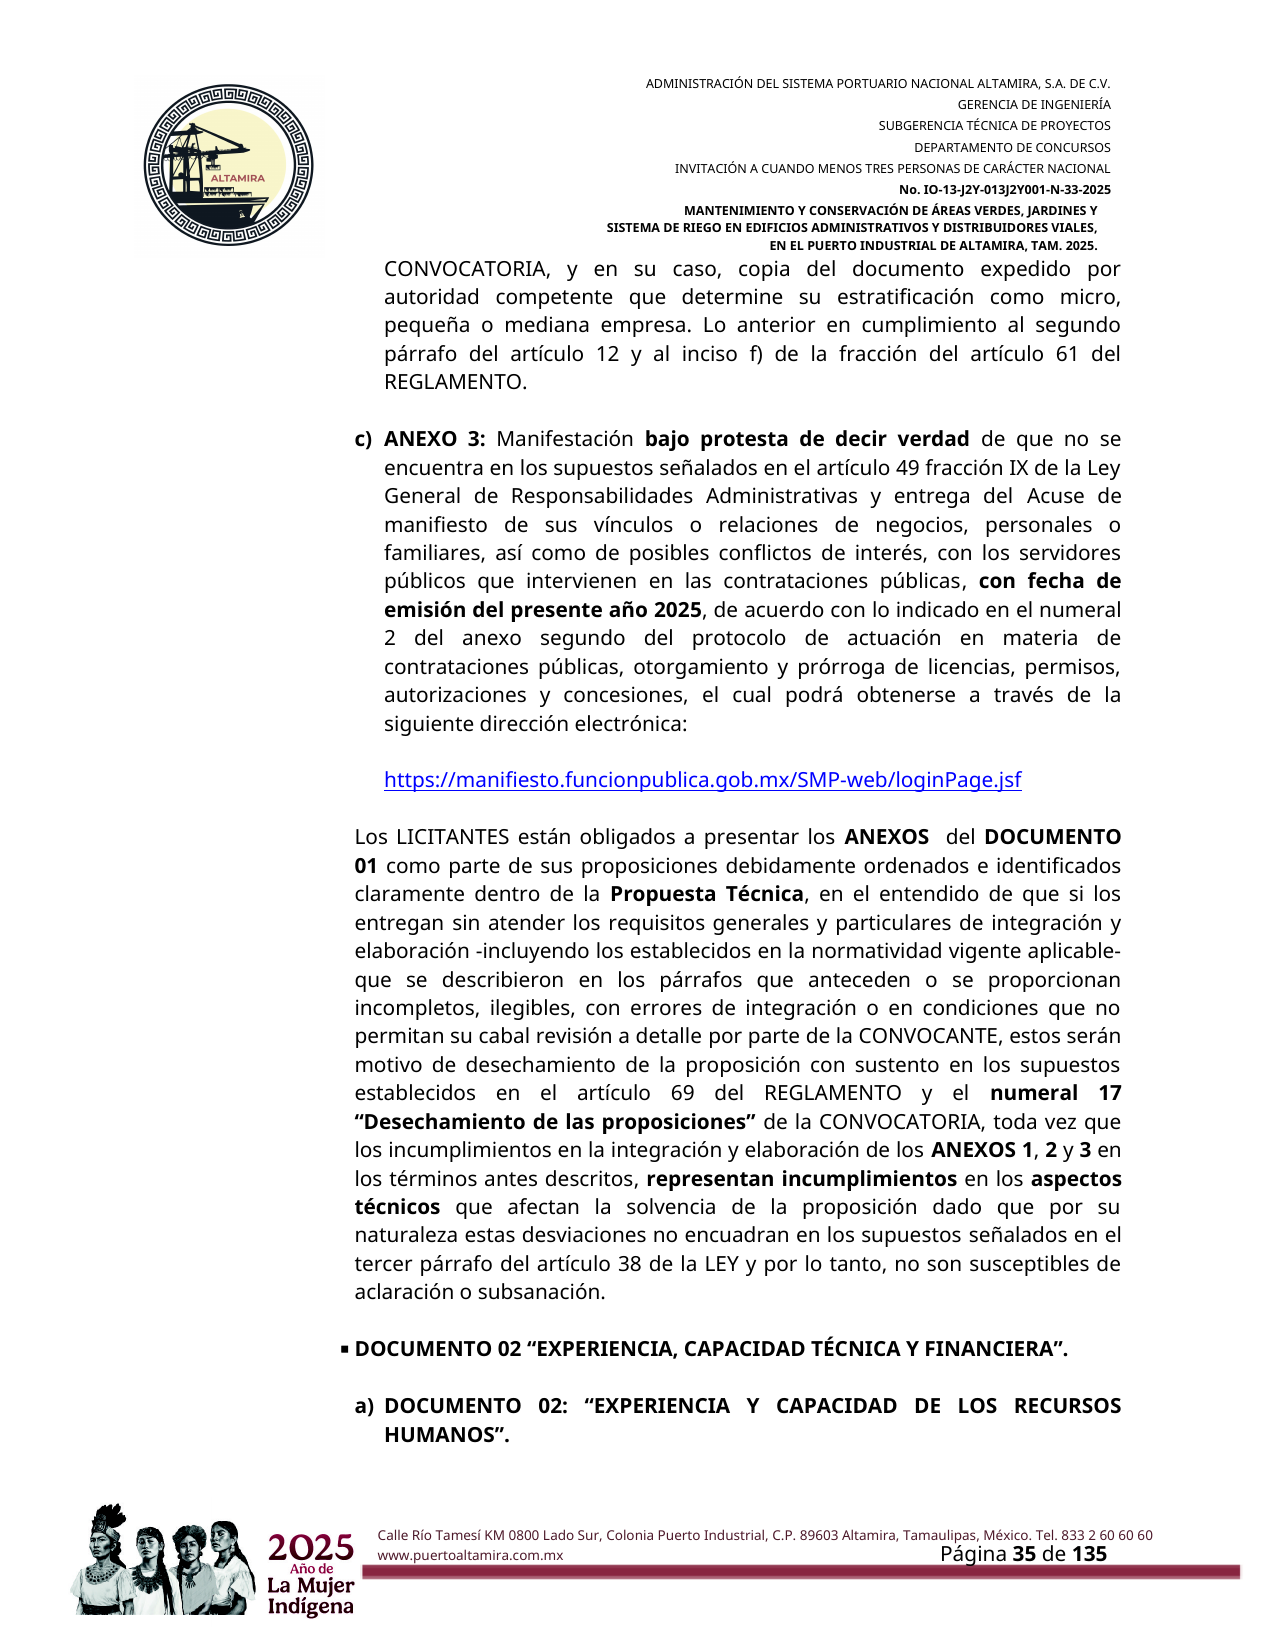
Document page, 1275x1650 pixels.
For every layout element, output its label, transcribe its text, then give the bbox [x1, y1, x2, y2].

picture [0, 1497, 1244, 1627]
text https://manifiesto.funcionpublica.gob.mx/SMP-web/loginPage.jsf [384, 766, 1122, 794]
list DOCUMENTO 02 “EXPERIENCIA, CAPACIDAD TÉCNICA Y FINANCIERA”. [340, 1334, 1122, 1363]
list DOCUMENTO 02: “EXPERIENCIA Y CAPACIDAD DE LOS RECURSOS HUMANOS”. [354, 1391, 1122, 1448]
list ANEXO 3: Manifestación bajo protesta de decir verdad de que no se encuentra en los supuestos señalados en el artículo 49 fracción IX de la Ley General de Responsabilidades Administrativas y entrega del Acuse de manifiesto de sus vínculos o relaciones de negocios, personales o familiares, así como de posibles conflictos de interés, con los servidores públicos que intervienen en las contrataciones públicas, con fecha de emisión del presente año 2025, de acuerdo con lo indicado en el numeral 2 del anexo segundo del protocolo de actuación en materia de contrataciones públicas, otorgamiento y prórroga de licencias, permisos, autorizaciones y concesiones, el cual podrá obtenerse a través de la siguiente dirección electrónica: [354, 424, 1122, 737]
picture [134, 75, 325, 258]
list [354, 254, 1122, 396]
text Los LICITANTES están obligados a presentar los ANEXOS del DOCUMENTO 01 como parte de sus proposiciones debidamente ordenados e identificados claramente dentro de la Propuesta Técnica, en el entendido de que si los entregan sin atender los requisitos generales y particulares de integración y elaboración -incluyendo los establecidos en la normatividad vigente aplicable- que se describieron en los párrafos que anteceden o se proporcionan incompletos, ilegibles, con errores de integración o en condiciones que no permitan su cabal revisión a detalle por parte de la CONVOCANTE, estos serán motivo de desechamiento de la proposición con sustento en los supuestos establecidos en el artículo 69 del REGLAMENTO y el numeral 17 “Desechamiento de las proposiciones” de la CONVOCATORIA, toda vez que los incumplimientos en la integración y elaboración de los ANEXOS 1, 2 y 3 en los términos antes descritos, representan incumplimientos en los aspectos técnicos que afectan la solvencia de la proposición dado que por su naturaleza estas desviaciones no encuadran en los supuestos señalados en el tercer párrafo del artículo 38 de la LEY y por lo tanto, no son susceptibles de aclaración o subsanación. [354, 822, 1122, 1306]
